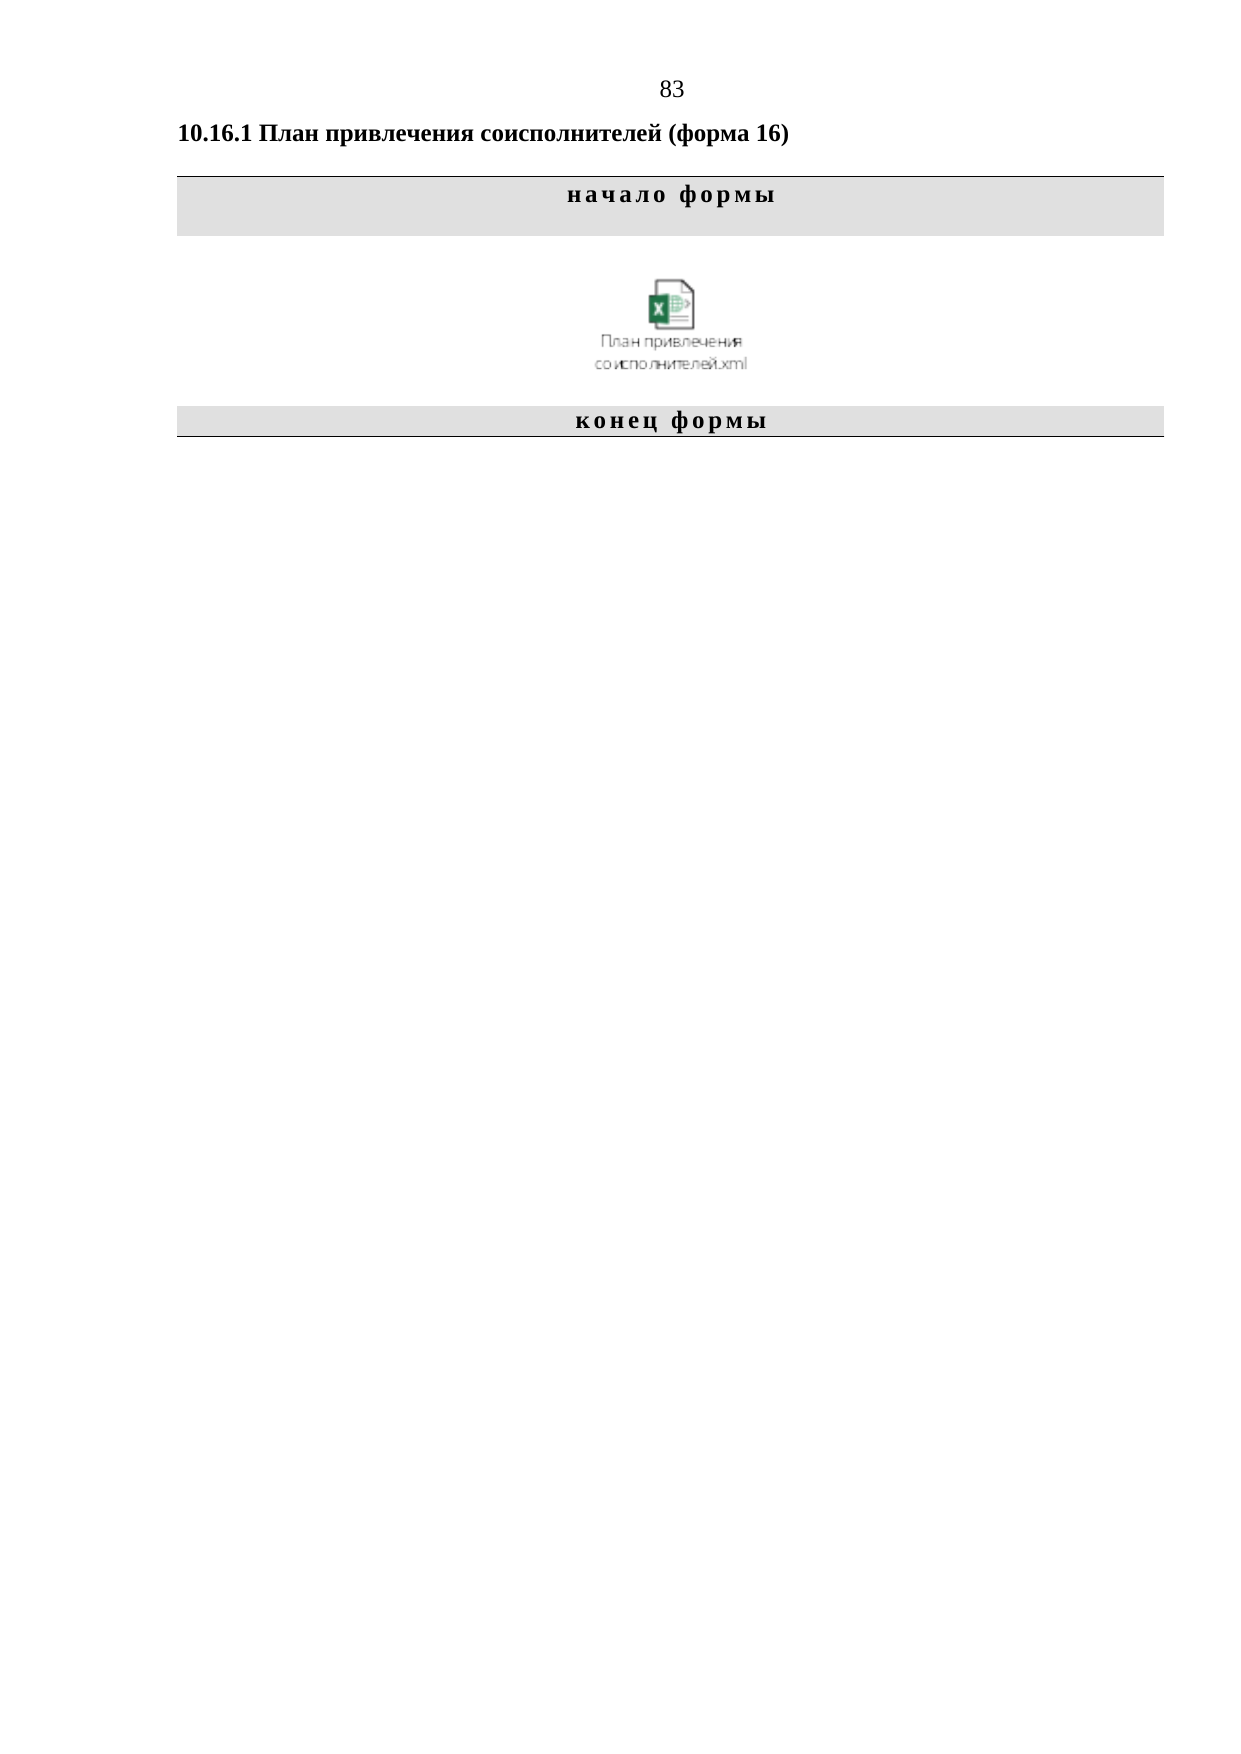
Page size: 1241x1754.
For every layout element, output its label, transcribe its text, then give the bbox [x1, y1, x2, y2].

text конец формы [177, 406, 1164, 436]
text начало формы [177, 177, 1164, 204]
text 10.16.1 План привлечения соисполнителей (форма 16) [177, 118, 1167, 147]
